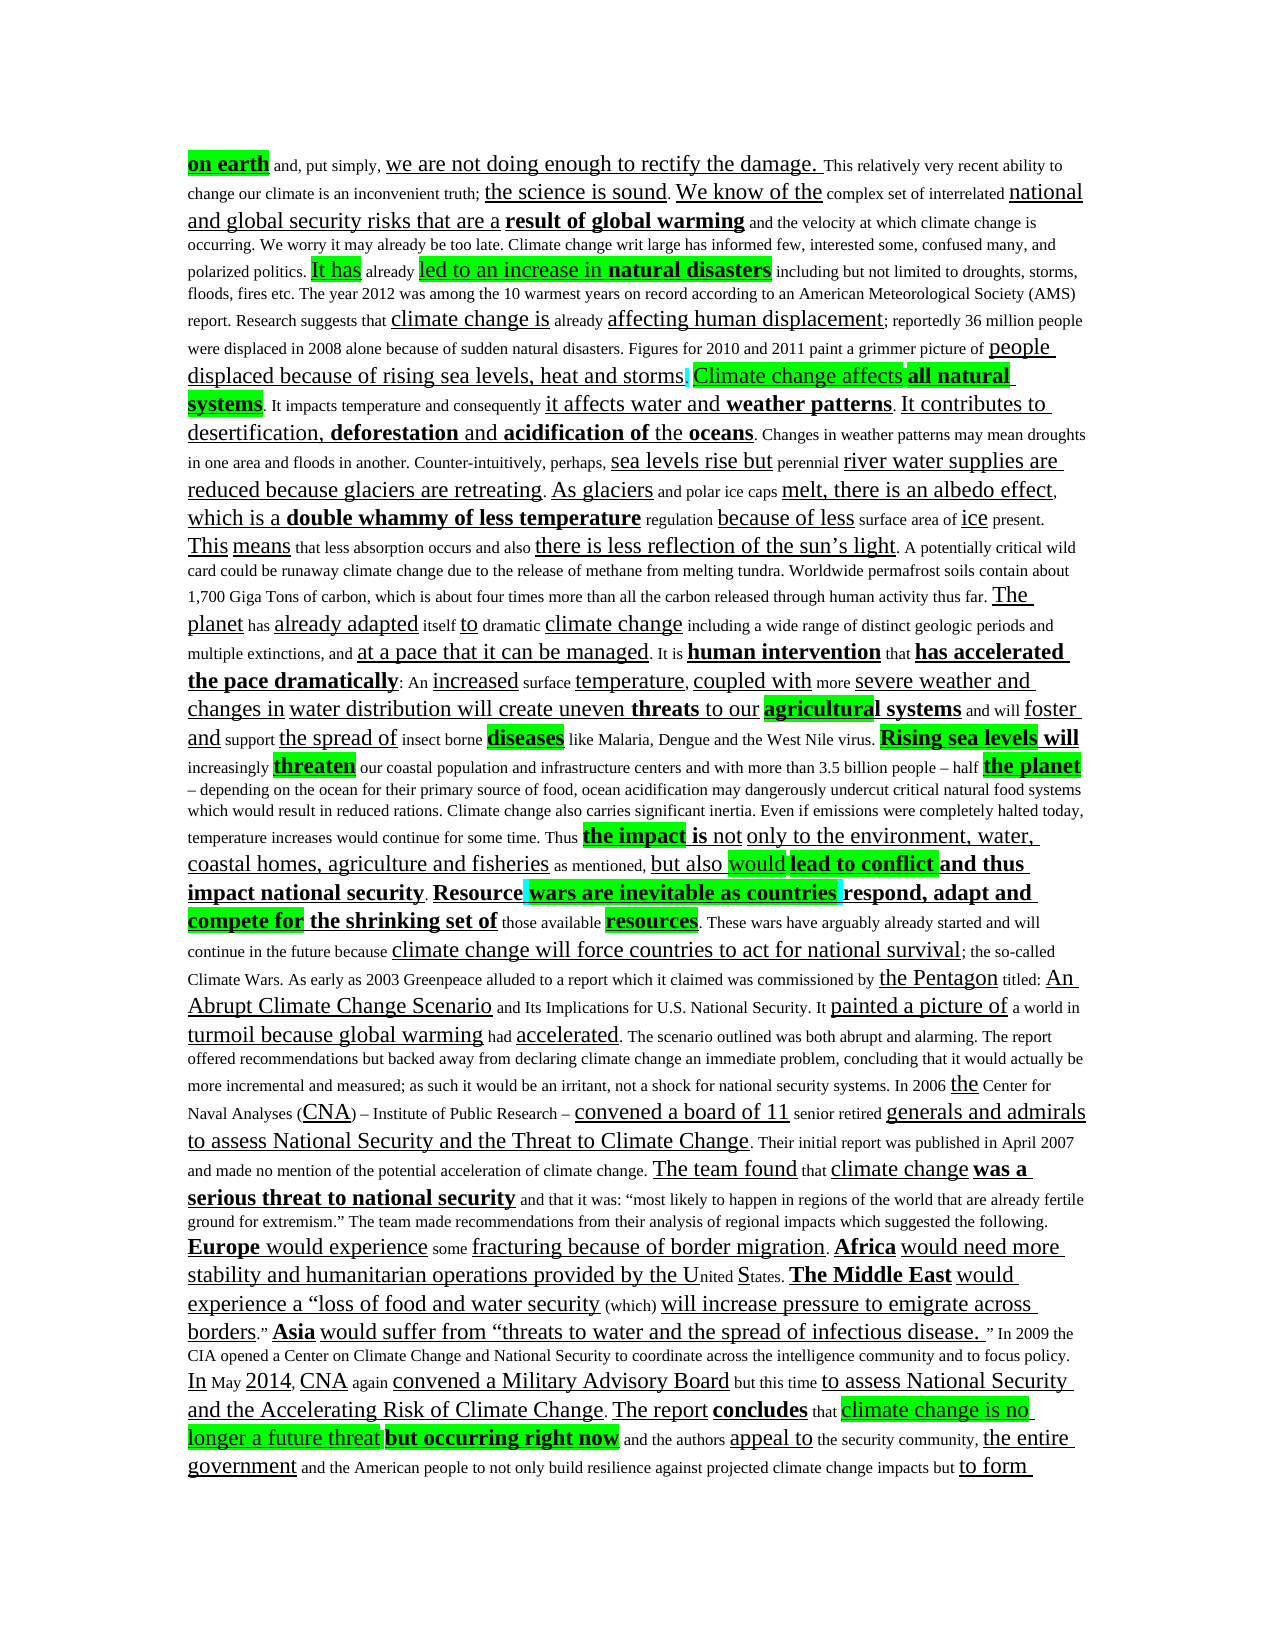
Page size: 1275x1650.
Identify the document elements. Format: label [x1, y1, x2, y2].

text [187, 150, 1087, 1479]
